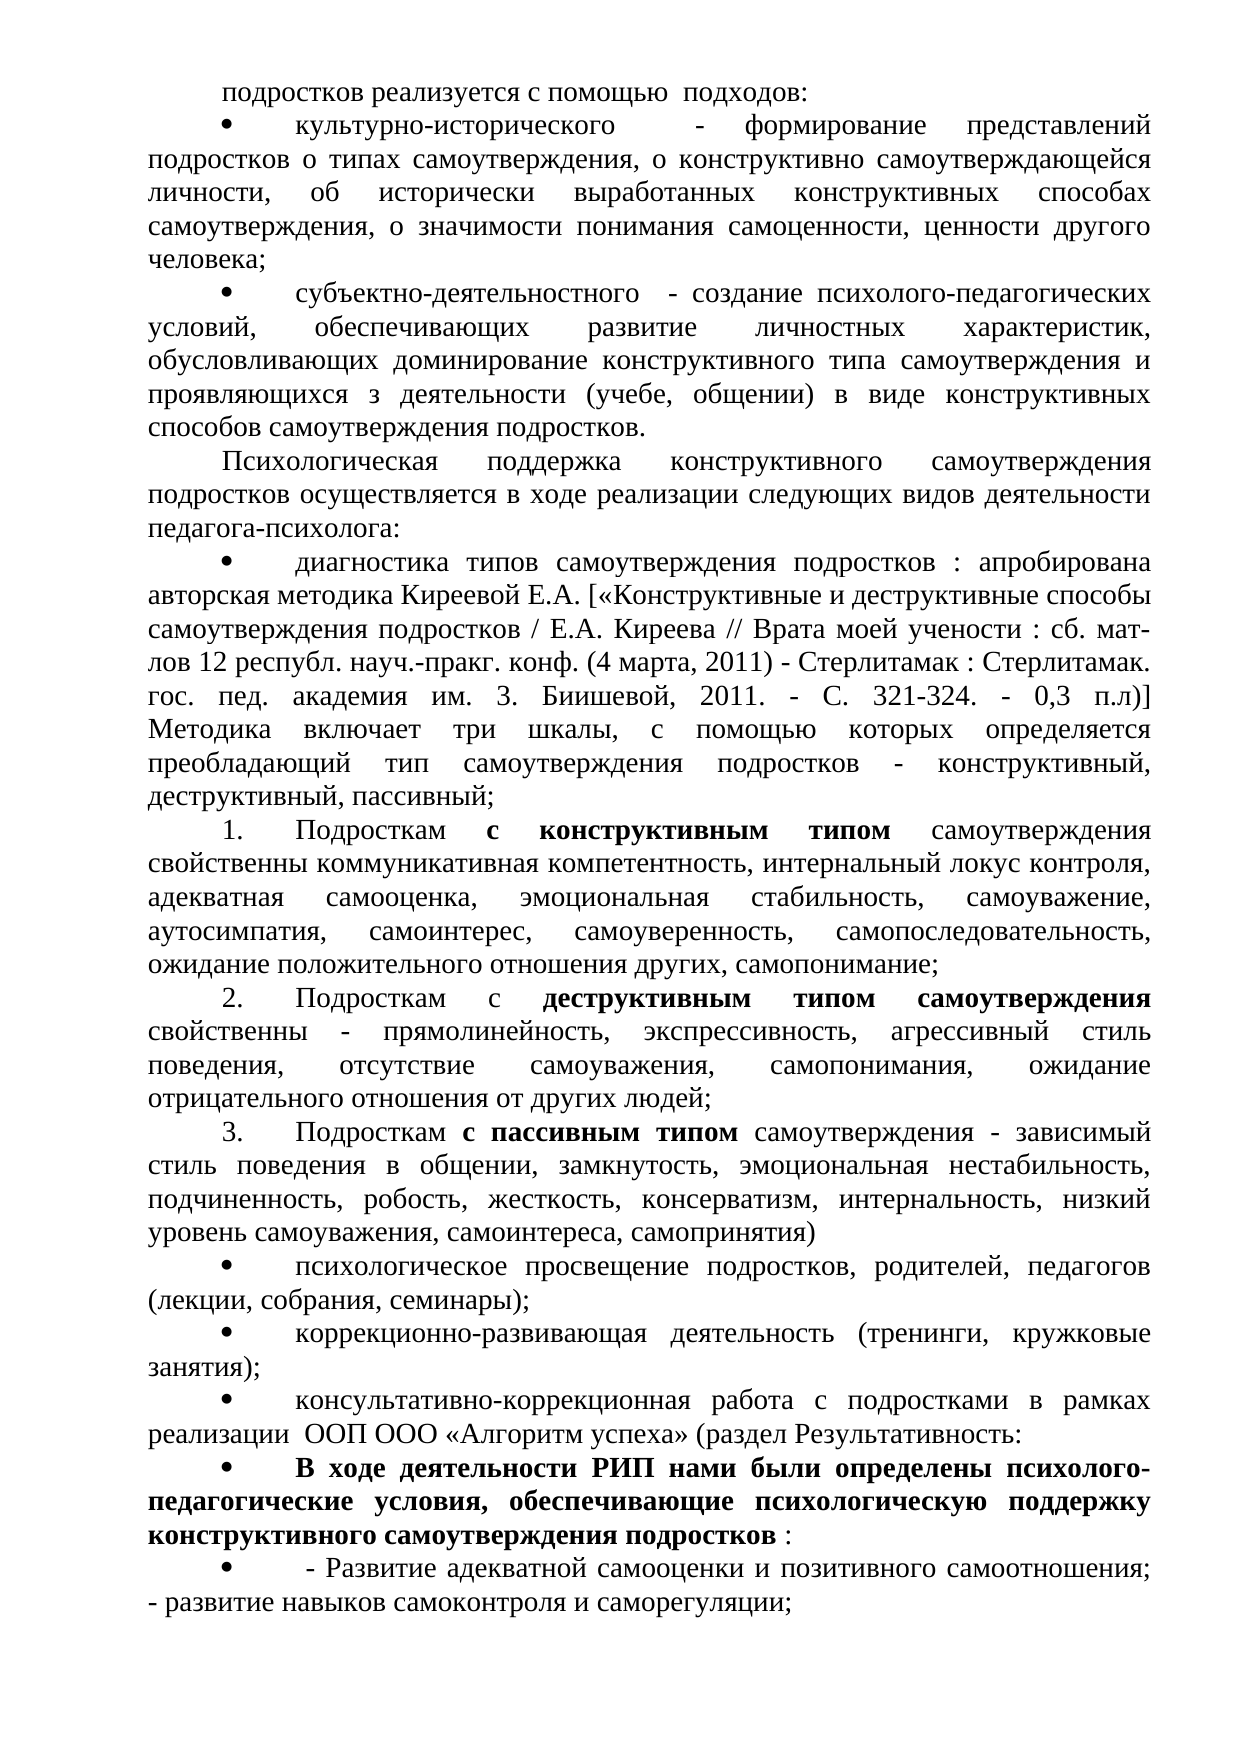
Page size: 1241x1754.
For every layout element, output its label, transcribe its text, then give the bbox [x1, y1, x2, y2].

list Подросткам с пассивным типом самоутверждения - зависимый стиль поведения в общении, замкнутость, эмоциональная нестабильность, подчиненность, робость, жесткость, консерватизм, интернальность, низкий уровень самоуважения, самоинтереса, самопринятия) [148, 1114, 1152, 1248]
list коррекционно-развивающая деятельность (тренинги, кружковые занятия); [148, 1315, 1152, 1382]
list В ходе деятельности РИП нами были определены психолого-педагогические условия, обеспечивающие психологическую поддержку конструктивного самоутверждения подростков : [148, 1450, 1152, 1550]
list диагностика типов самоутверждения подростков : апробирована авторская методика Киреевой Е.А. [«Конструктивные и деструктивные способы самоутверждения подростков / Е.А. Киреева // Врата моей учености : сб. мат-лов 12 республ. науч.-пракг. конф. (4 марта, 2011) - Стерлитамак : Стерлитамак. гос. пед. академия им. 3. Биишевой, 2011. - С. 321-324. - 0,3 п.л)] Методика включает три шкалы, с помощью которых определяется преобладающий тип самоутверждения подростков - конструктивный, деструктивный, пассивный; [148, 711, 1152, 812]
list консультативно-коррекционная работа с подростками в рамках реализации ООП ООО «Алгоритм успеха» (раздел Результативность: [148, 1382, 1152, 1450]
list Подросткам с деструктивным типом самоутверждения свойственны - прямолинейность, экспрессивность, агрессивный стиль поведения, отсутствие самоуважения, самопонимания, ожидание отрицательного отношения от других людей; [148, 980, 1152, 1114]
text Психологическая поддержка конструктивного самоутверждения подростков осуществляется в ходе реализации следующих видов деятельности педагога-психолога: [148, 443, 1152, 544]
list субъектно-деятельностного - создание психолого-педагогических условий, обеспечивающих развитие личностных характеристик, обусловливающих доминирование конструктивного типа самоутверждения и проявляющихся з деятельности (учебе, общении) в виде конструктивных способов самоутверждения подростков. [148, 275, 1152, 443]
list психологическое просвещение подростков, родителей, педагогов (лекции, собрания, семинары); [148, 1248, 1152, 1315]
list - Развитие адекватной самооценки и позитивного самоотношения; - развитие навыков самоконтроля и саморегуляции; [148, 1550, 1152, 1618]
list диагностика типов самоутверждения подростков : апробирована авторская методика Киреевой Е.А. [«Конструктивные и деструктивные способы самоутверждения подростков / Е.А. Киреева // Врата моей учености : сб. мат-лов 12 республ. науч.-пракг. конф. (4 марта, 2011) - Стерлитамак : Стерлитамак. гос. пед. академия им. 3. Биишевой, 2011. - С. 321-324. - 0,3 п.л)] Методика включает три шкалы, с помощью которых определяется преобладающий тип самоутверждения подростков - конструктивный, деструктивный, пассивный; [148, 544, 1152, 611]
list Подросткам с конструктивным типом самоутверждения свойственны коммуникативная компетентность, интернальный локус контроля, адекватная самооценка, эмоциональная стабильность, самоуважение, аутосимпатия, самоинтерес, самоуверенность, самопоследовательность, ожидание положительного отношения других, самопонимание; [148, 812, 1152, 980]
text подростков реализуется с помощью подходов: [148, 74, 1152, 107]
list культурно-исторического - формирование представлений подростков о типах самоутверждения, о конструктивно самоутверждающейся личности, об исторически выработанных конструктивных способах самоутверждения, о значимости понимания самоценности, ценности другого человека; [148, 107, 1152, 275]
